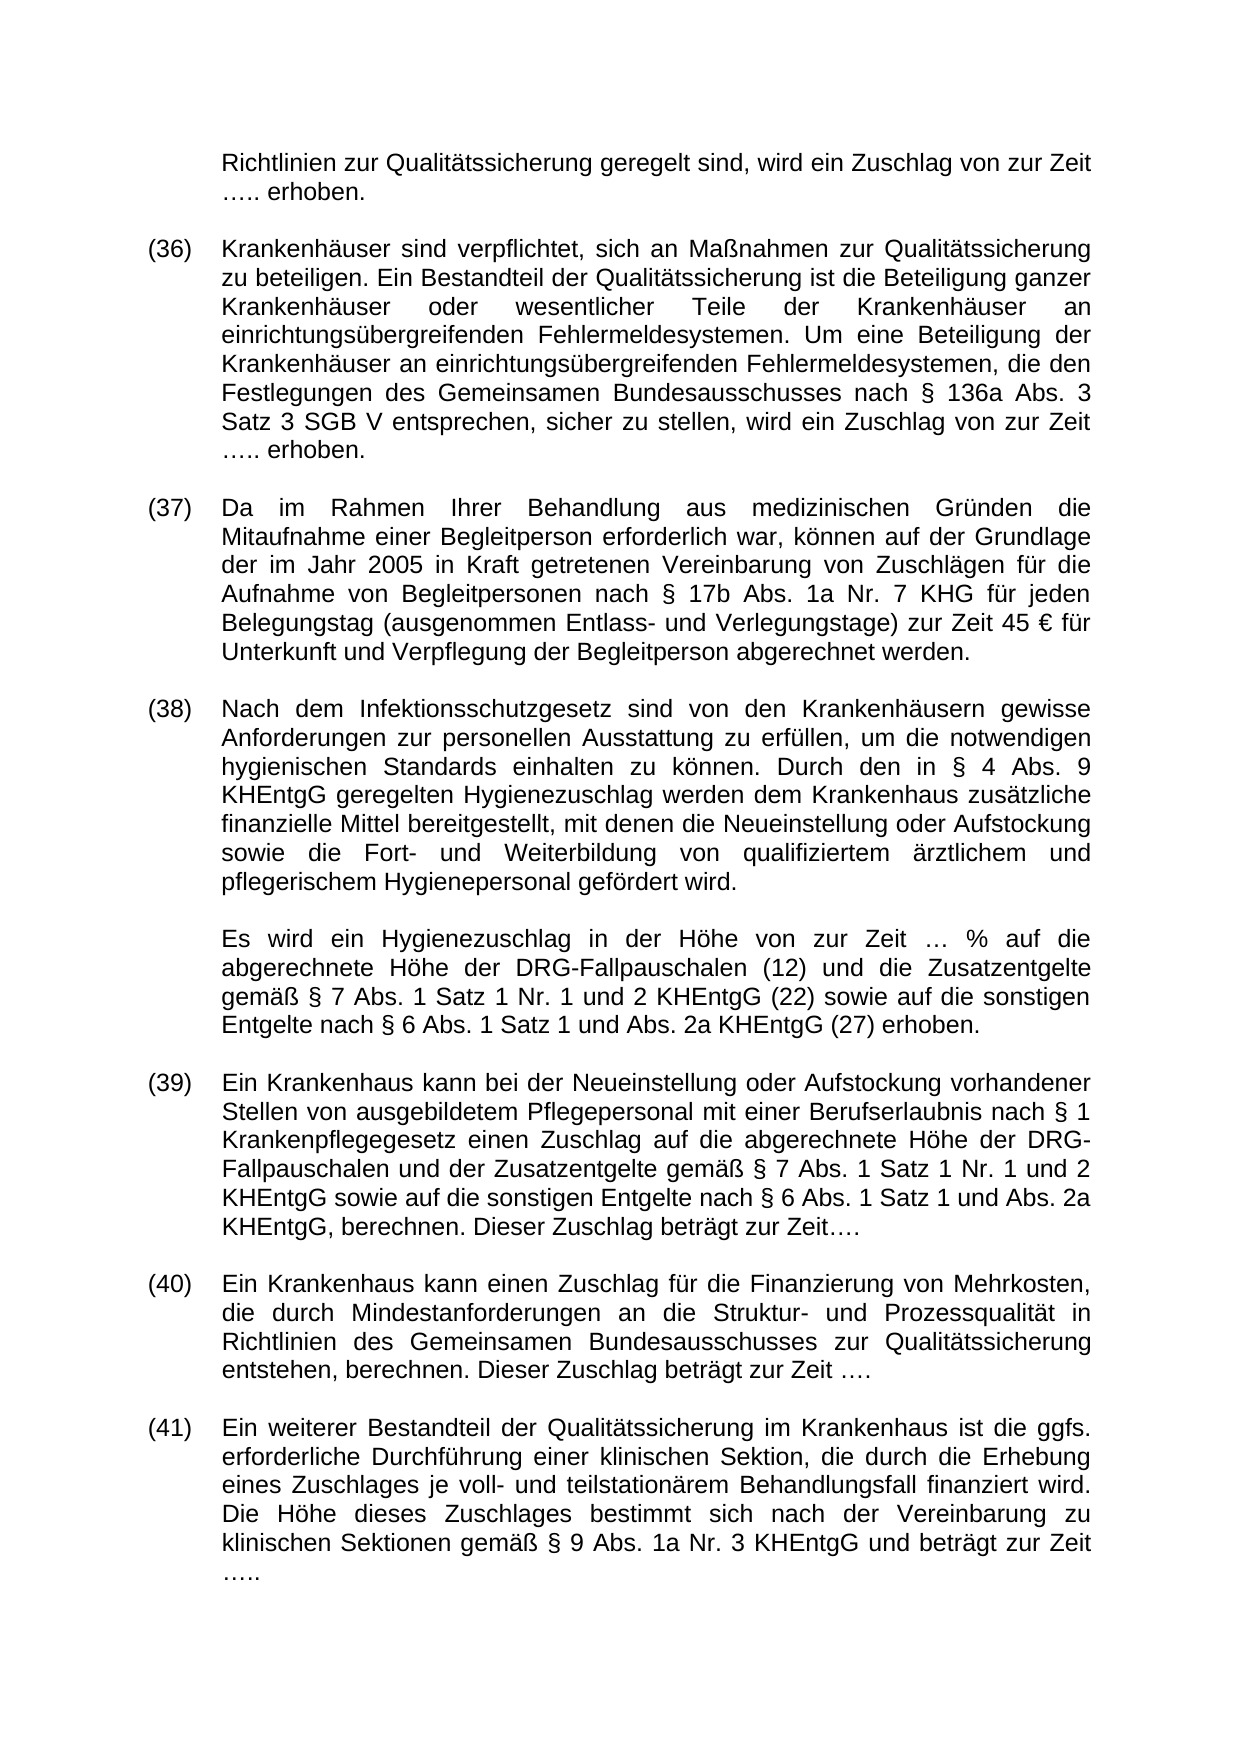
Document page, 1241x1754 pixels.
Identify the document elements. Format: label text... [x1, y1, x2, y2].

text (39) Ein Krankenhaus kann bei der Neueinstellung oder Aufstockung vorhandener Stellen von ausgebildetem Pflegepersonal mit einer Berufserlaubnis nach § 1 Krankenpflegegesetz einen Zuschlag auf die abgerechnete Höhe der DRG-Fallpauschalen und der Zusatzentgelte gemäß § 7 Abs. 1 Satz 1 Nr. 1 und 2 KHEntgG sowie auf die sonstigen Entgelte nach § 6 Abs. 1 Satz 1 und Abs. 2a KHEntgG, berechnen. Dieser Zuschlag beträgt zur Zeit…. [148, 1068, 1092, 1240]
text Es wird ein Hygienezuschlag in der Höhe von zur Zeit … % auf die abgerechnete Höhe der DRG-Fallpauschalen (12) und die Zusatzentgelte gemäß § 7 Abs. 1 Satz 1 Nr. 1 und 2 KHEntgG (22) sowie auf die sonstigen Entgelte nach § 6 Abs. 1 Satz 1 und Abs. 2a KHEntgG (27) erhoben. [148, 924, 1092, 1039]
text (38) Nach dem Infektionsschutzgesetz sind von den Krankenhäusern gewisse Anforderungen zur personellen Ausstattung zu erfüllen, um die notwendigen hygienischen Standards einhalten zu können. Durch den in § 4 Abs. 9 KHEntgG geregelten Hygienezuschlag werden dem Krankenhaus zusätzliche finanzielle Mittel bereitgestellt, mit denen die Neueinstellung oder Aufstockung sowie die Fort- und Weiterbildung von qualifiziertem ärztlichem und pflegerischem Hygienepersonal gefördert wird. [148, 694, 1092, 895]
text (36) Krankenhäuser sind verpflichtet, sich an Maßnahmen zur Qualitätssicherung zu beteiligen. Ein Bestandteil der Qualitätssicherung ist die Beteiligung ganzer Krankenhäuser oder wesentlicher Teile der Krankenhäuser an einrichtungsübergreifenden Fehlermeldesystemen. Um eine Beteiligung der Krankenhäuser an einrichtungsübergreifenden Fehlermeldesystemen, die den Festlegungen des Gemeinsamen Bundesausschusses nach § 136a Abs. 3 Satz 3 SGB V entsprechen, sicher zu stellen, wird ein Zuschlag von zur Zeit ….. erhoben. [148, 234, 1092, 464]
text (37) Da im Rahmen Ihrer Behandlung aus medizinischen Gründen die Mitaufnahme einer Begleitperson erforderlich war, können auf der Grundlage der im Jahr 2005 in Kraft getretenen Vereinbarung von Zuschlägen für die Aufnahme von Begleitpersonen nach § 17b Abs. 1a Nr. 7 KHG für jeden Belegungstag (ausgenommen Entlass- und Verlegungstage) zur Zeit 45 € für Unterkunft und Verpflegung der Begleitperson abgerechnet werden. [148, 493, 1092, 665]
text (41) Ein weiterer Bestandteil der Qualitätssicherung im Krankenhaus ist die ggfs. erforderliche Durchführung einer klinischen Sektion, die durch die Erhebung eines Zuschlages je voll- und teilstationärem Behandlungsfall finanziert wird. Die Höhe dieses Zuschlages bestimmt sich nach der Vereinbarung zu klinischen Sektionen gemäß § 9 Abs. 1a Nr. 3 KHEntgG und beträgt zur Zeit ….. [148, 1413, 1092, 1585]
text (40) Ein Krankenhaus kann einen Zuschlag für die Finanzierung von Mehrkosten, die durch Mindestanforderungen an die Struktur- und Prozessqualität in Richtlinien des Gemeinsamen Bundesausschusses zur Qualitätssicherung entstehen, berechnen. Dieser Zuschlag beträgt zur Zeit …. [148, 1269, 1092, 1384]
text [148, 148, 1092, 205]
